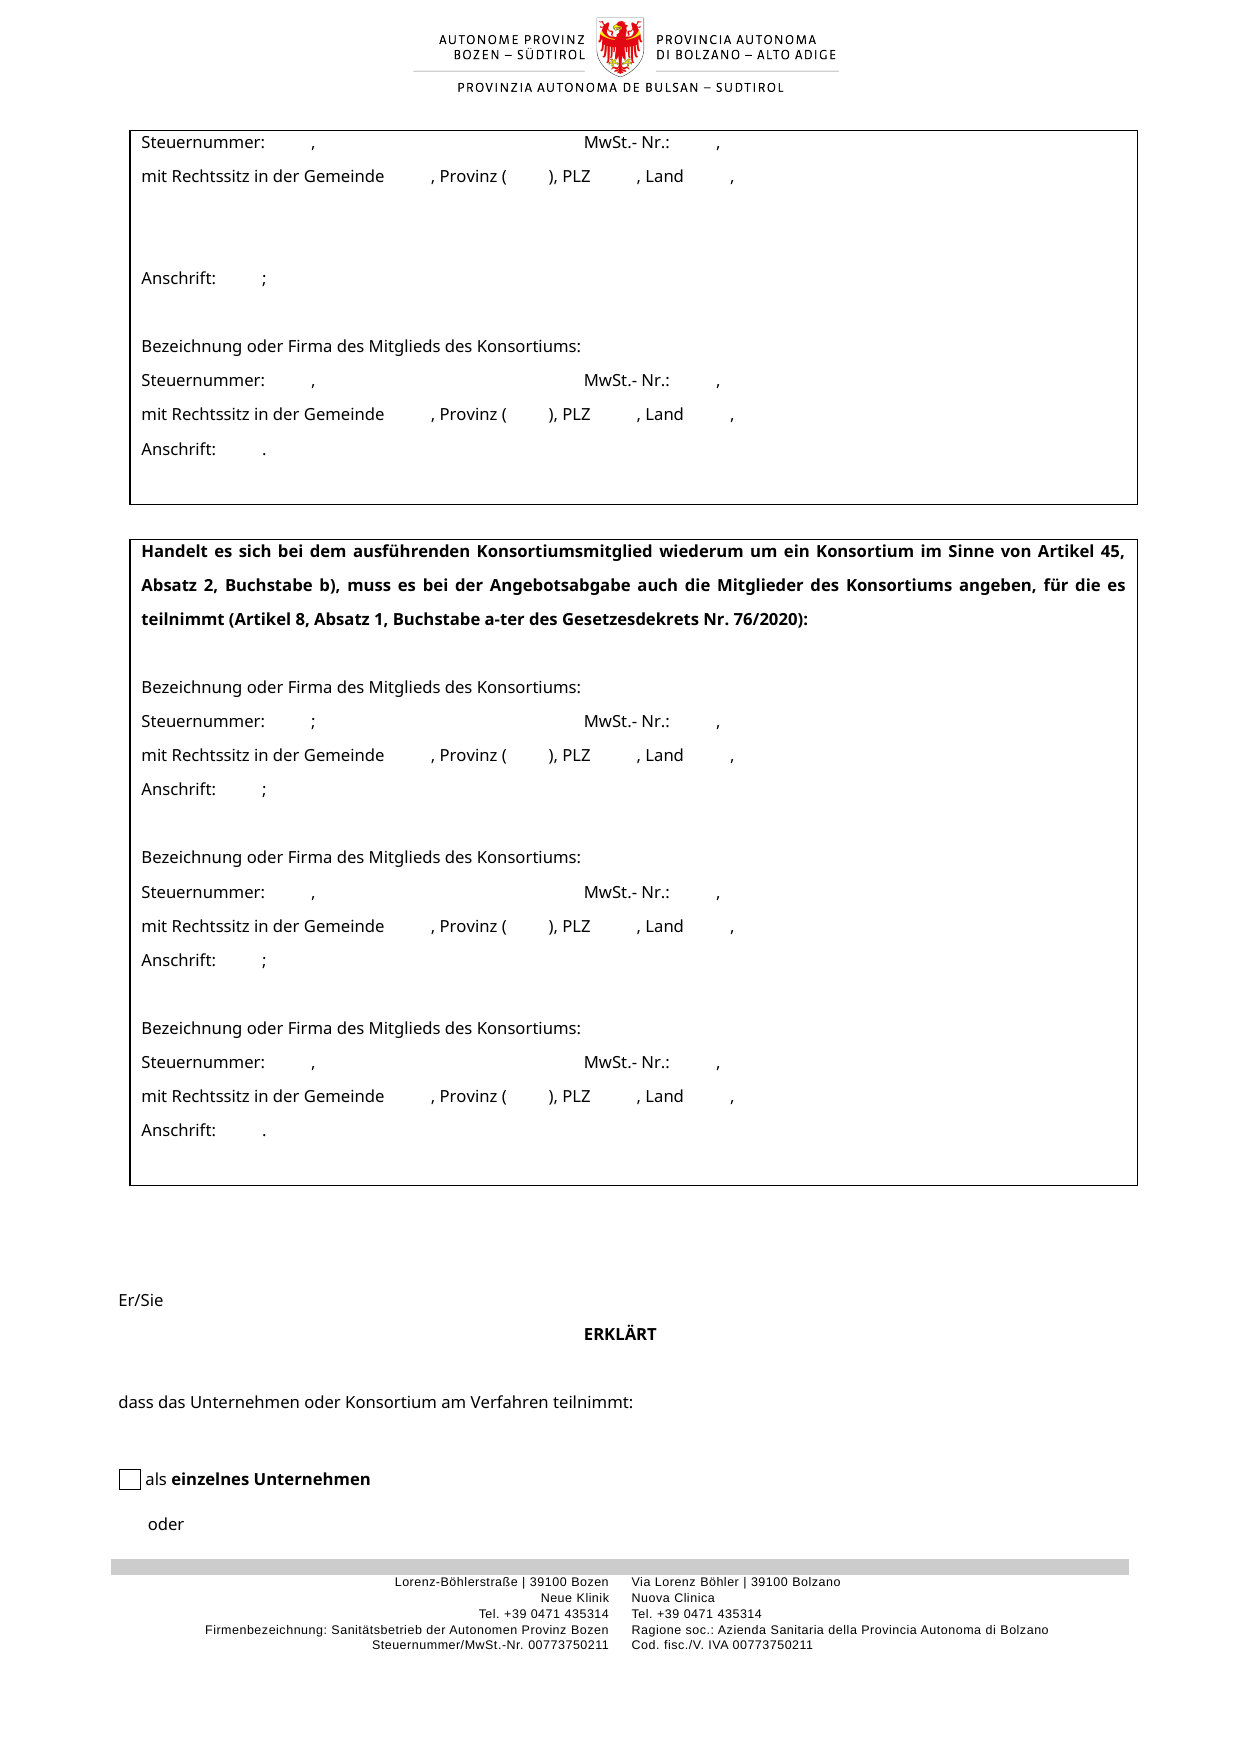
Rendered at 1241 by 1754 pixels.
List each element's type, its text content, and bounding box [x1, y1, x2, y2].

text ERKLÄRT [118, 1322, 1122, 1345]
text als einzelnes Unternehmen [118, 1468, 1122, 1490]
text oder [148, 1513, 1122, 1536]
table_header Handelt es sich bei dem ausführenden Konsortiumsmitglied wiederum um ein Konsortium im Sinne von Artikel 45, Absatz 2, Buchstabe b), muss es bei der Angebotsabgabe auch die Mitglieder des Konsortiums angeben, für die es teilnimmt (Artikel 8, Absatz 1, Buchstabe a-ter des Gesetzesdekrets Nr. 76/2020): Bezeichnung oder Firma des Mitglieds des Konsortiums: Steuernummer: ; MwSt.- Nr.: , mit Rechtssitz in der Gemeinde , Provinz ( ), PLZ , Land , Anschrift: ; Bezeichnung oder Firma des Mitglieds des Konsortiums: Steuernummer: , MwSt.- Nr.: , mit Rechtssitz in der Gemeinde , Provinz ( ), PLZ , Land , Anschrift: ; Bezeichnung oder Firma des Mitglieds des Konsortiums: Steuernummer: , MwSt.- Nr.: , mit Rechtssitz in der Gemeinde , Provinz ( ), PLZ , Land , Anschrift: . [131, 540, 1137, 1185]
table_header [131, 131, 1137, 503]
picture [206, 0, 1034, 107]
text Er/Sie [118, 1288, 1122, 1311]
text dass das Unternehmen oder Konsortium am Verfahren teilnimmt: [118, 1390, 1122, 1413]
